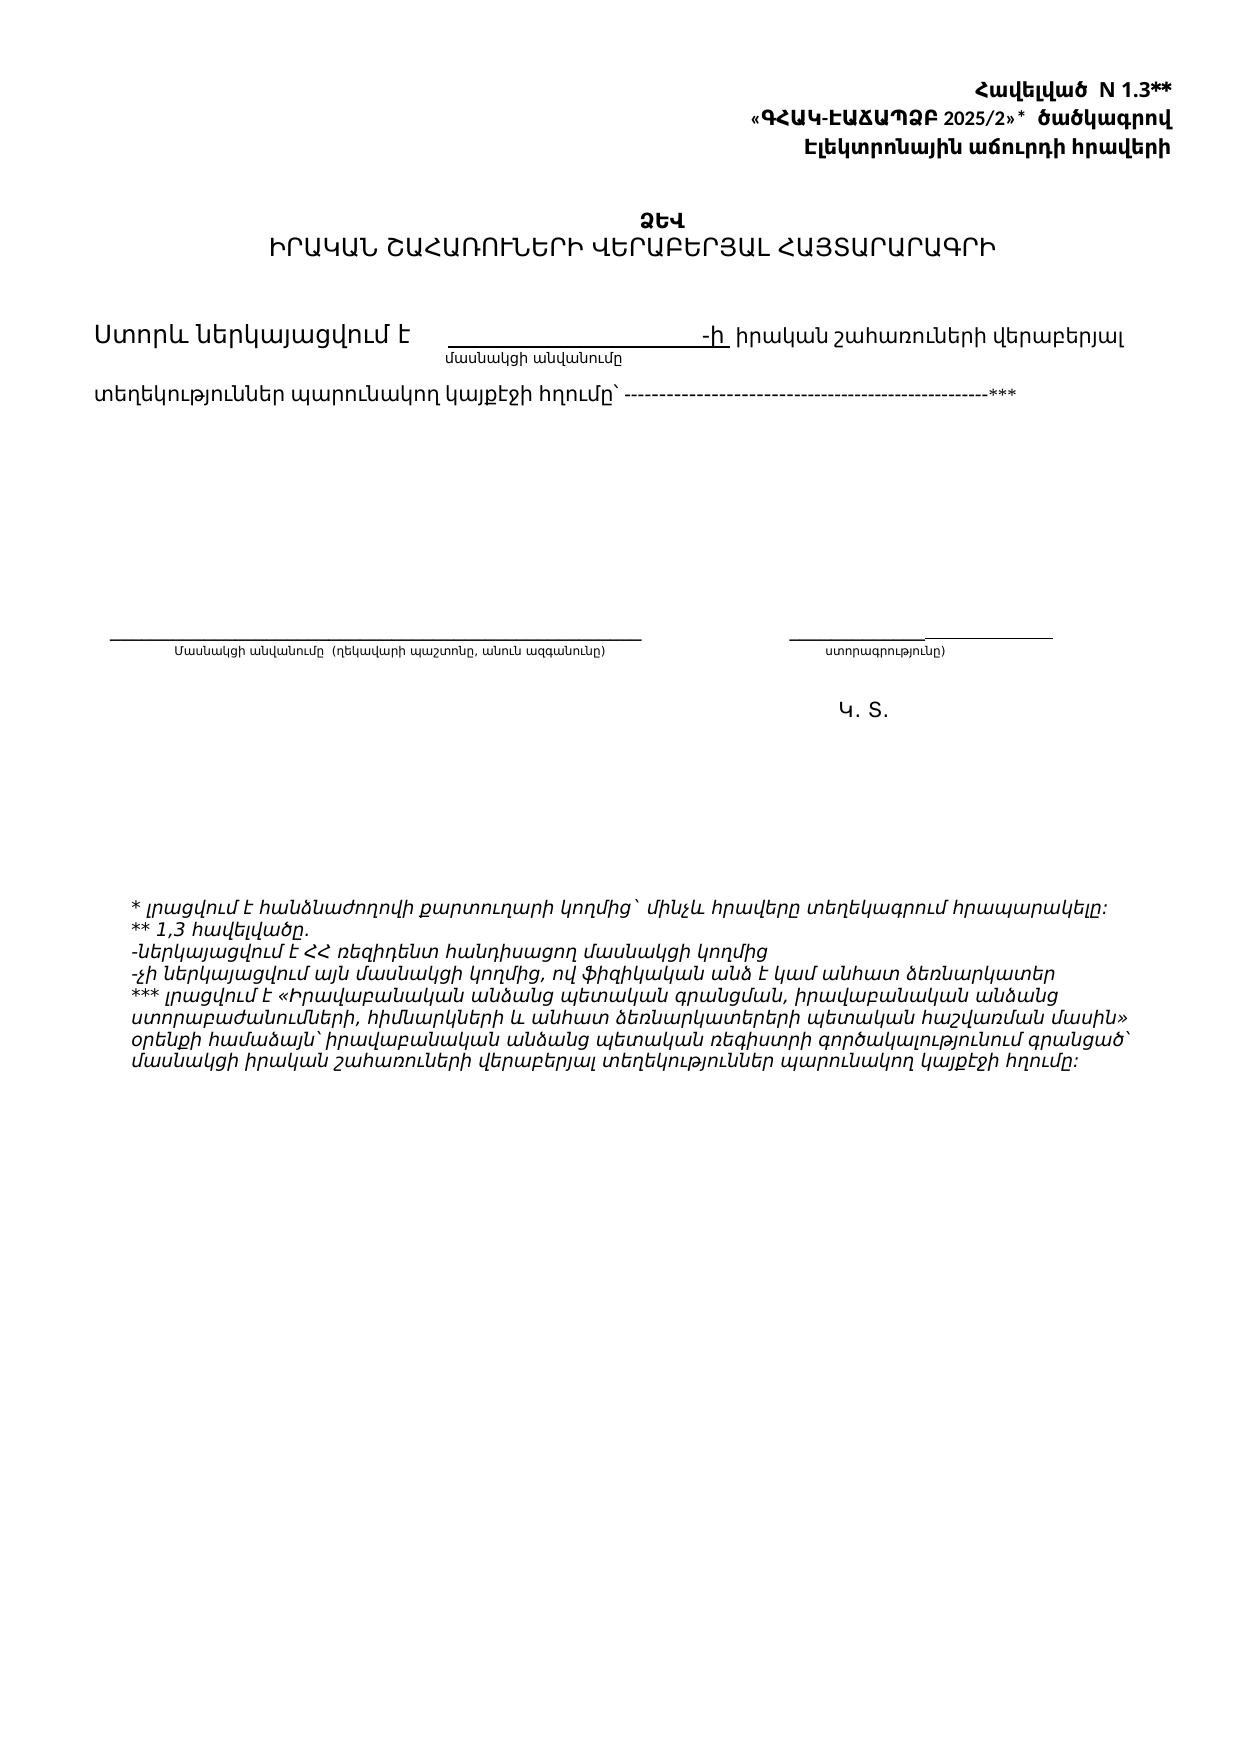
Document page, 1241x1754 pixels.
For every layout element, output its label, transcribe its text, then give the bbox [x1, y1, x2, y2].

text Հավելված N 1.3** [94, 75, 1171, 103]
text * լրացվում է հանձնաժողովի քարտուղարի կողմից` մինչև հրավերը տեղեկագրում հրապարակելը: [131, 897, 1171, 919]
text -ներկայացվում է ՀՀ ռեզիդենտ հանդիսացող մասնակցի կողմից [131, 941, 1171, 963]
text Էլեկտրոնային աճուրդի հրավերի [94, 132, 1171, 160]
text մասնակցի անվանումը [94, 350, 1171, 379]
text Ստորև ներկայացվում է -ի իրական շահառուների վերաբերյալ [94, 321, 1171, 350]
text ՁԵՎ [94, 209, 1171, 233]
text -չի ներկայացվում այն մասնակցի կողմից, ով ֆիզիկական անձ է կամ անհատ ձեռնարկատեր [131, 963, 1171, 985]
text ** 1,3 հավելվածը․ [131, 919, 1171, 941]
text *** լրացվում է «Իրավաբանական անձանց պետական գրանցման, իրավաբանական անձանց ստորաբաժանումների, հիմնարկների և անհատ ձեռնարկատերերի պետական հաշվառման մասին» օրենքի համաձայն՝ իրավաբանական անձանց պետական ռեգիստրի գործակալությունում գրանցած՝ մասնակցի իրական շահառուների վերաբերյալ տեղեկություններ պարունակող կայքէջի հղումը: [131, 985, 1171, 1072]
text ___________________________________________________ _____________ Մասնակցի անվանումը (ղեկավարի պաշտոնը, անուն ազգանունը) ստորագրությունը) [94, 617, 1171, 669]
text «ԳՀԱԿ-ԷԱՃԱՊՁԲ 2025/2»* ծածկագրով [94, 103, 1171, 132]
text տեղեկություններ պարունակող կայքէջի հղումը՝ ----------------------------------------------------*** [94, 379, 1171, 408]
text ԻՐԱԿԱՆ ՇԱՀԱՌՈՒՆԵՐԻ ՎԵՐԱԲԵՐՅԱԼ ՀԱՅՏԱՐԱՐԱԳՐԻ [94, 233, 1171, 262]
text Կ. Տ. [94, 698, 1171, 722]
